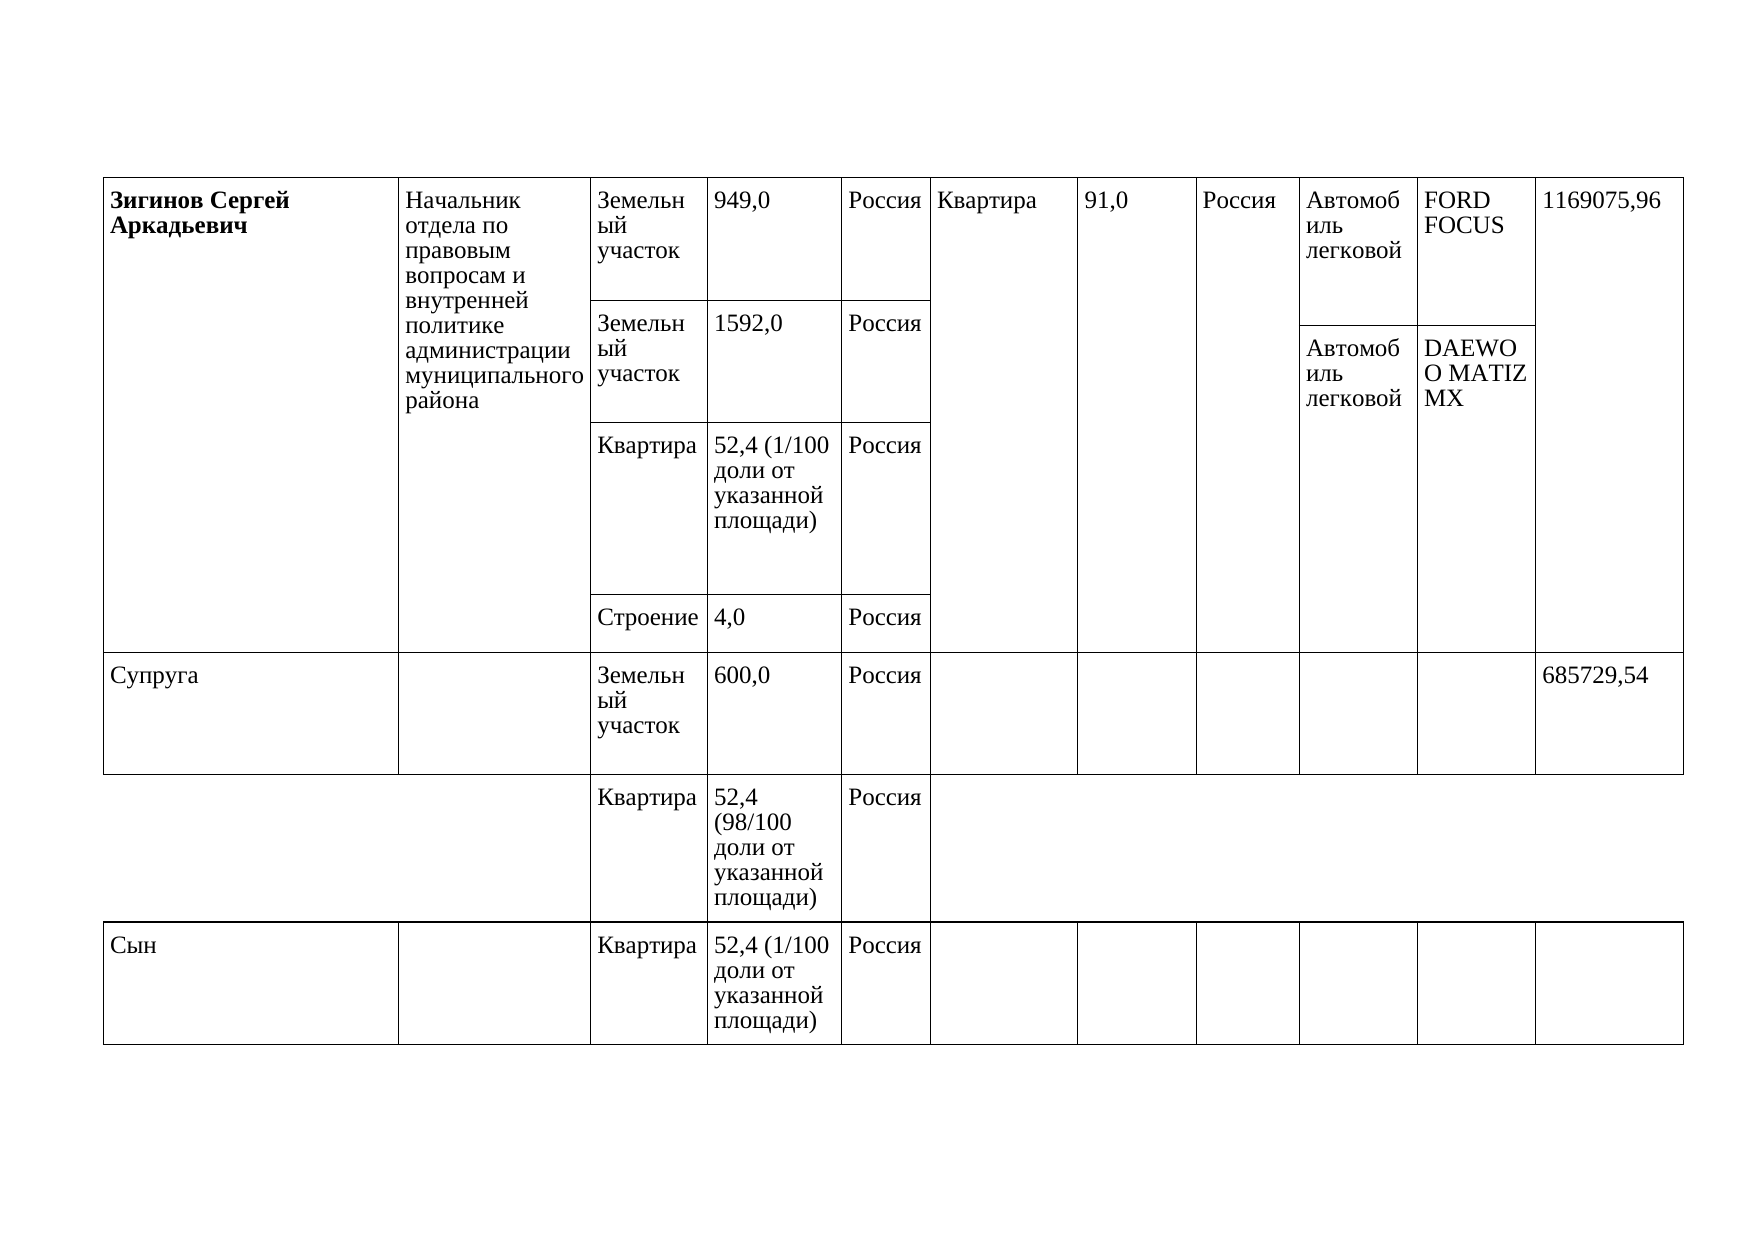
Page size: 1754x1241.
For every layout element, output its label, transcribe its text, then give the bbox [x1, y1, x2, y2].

table_cell Россия [842, 653, 930, 774]
table_cell [1418, 923, 1535, 1044]
table_cell [1197, 923, 1299, 1044]
table_cell 949,0 [708, 178, 841, 299]
table_cell Квартира [591, 923, 707, 1044]
table_cell Автомобиль легковой [1300, 326, 1417, 652]
table_cell Россия [842, 923, 930, 1044]
table_cell Россия [842, 178, 930, 299]
table_cell [1197, 653, 1299, 774]
table_cell [931, 923, 1077, 1044]
table_cell 52,4 (1/100 доли от указанной площади) [708, 923, 841, 1044]
table_cell [931, 653, 1077, 774]
table_cell [1078, 653, 1196, 774]
table_cell 91,0 [1078, 178, 1196, 652]
table_cell Квартира [591, 423, 707, 594]
table_cell Строение [591, 595, 707, 652]
table_cell Сын [104, 923, 398, 1044]
table_cell [399, 923, 590, 1044]
table_cell 1169075,96 [1536, 178, 1683, 652]
table_cell Зигинов Сергей Аркадьевич [104, 178, 398, 652]
table_cell Земельный участок [591, 178, 707, 299]
table_cell 600,0 [708, 653, 841, 774]
table_cell Россия [842, 775, 930, 921]
table_cell Россия [842, 595, 930, 652]
table_cell Квартира [591, 775, 707, 921]
table_cell Супруга [104, 653, 398, 774]
table_cell [399, 653, 590, 774]
table_cell [1078, 923, 1196, 1044]
table_cell [1536, 923, 1683, 1044]
table_cell Россия [1197, 178, 1299, 652]
table_cell 685729,54 [1536, 653, 1683, 774]
table_cell Земельный участок [591, 301, 707, 422]
table_cell Начальник отдела по правовым вопросам и внутренней политике администрации муниципального района [399, 178, 590, 652]
table_cell 52,4 (98/100 доли от указанной площади) [708, 775, 841, 921]
table_cell [1418, 653, 1535, 774]
table_cell DAEWOO MATIZ MX [1418, 326, 1535, 652]
table_cell 1592,0 [708, 301, 841, 422]
table_cell [1300, 923, 1417, 1044]
table_cell Россия [842, 301, 930, 422]
table_cell Автомобиль легковой [1300, 178, 1417, 324]
table_cell Россия [842, 423, 930, 594]
table_cell FORD FOCUS [1418, 178, 1535, 324]
table_cell Земельный участок [591, 653, 707, 774]
table_cell Квартира [931, 178, 1077, 652]
table_cell 52,4 (1/100 доли от указанной площади) [708, 423, 841, 594]
table_cell [1300, 653, 1417, 774]
table_cell 4,0 [708, 595, 841, 652]
